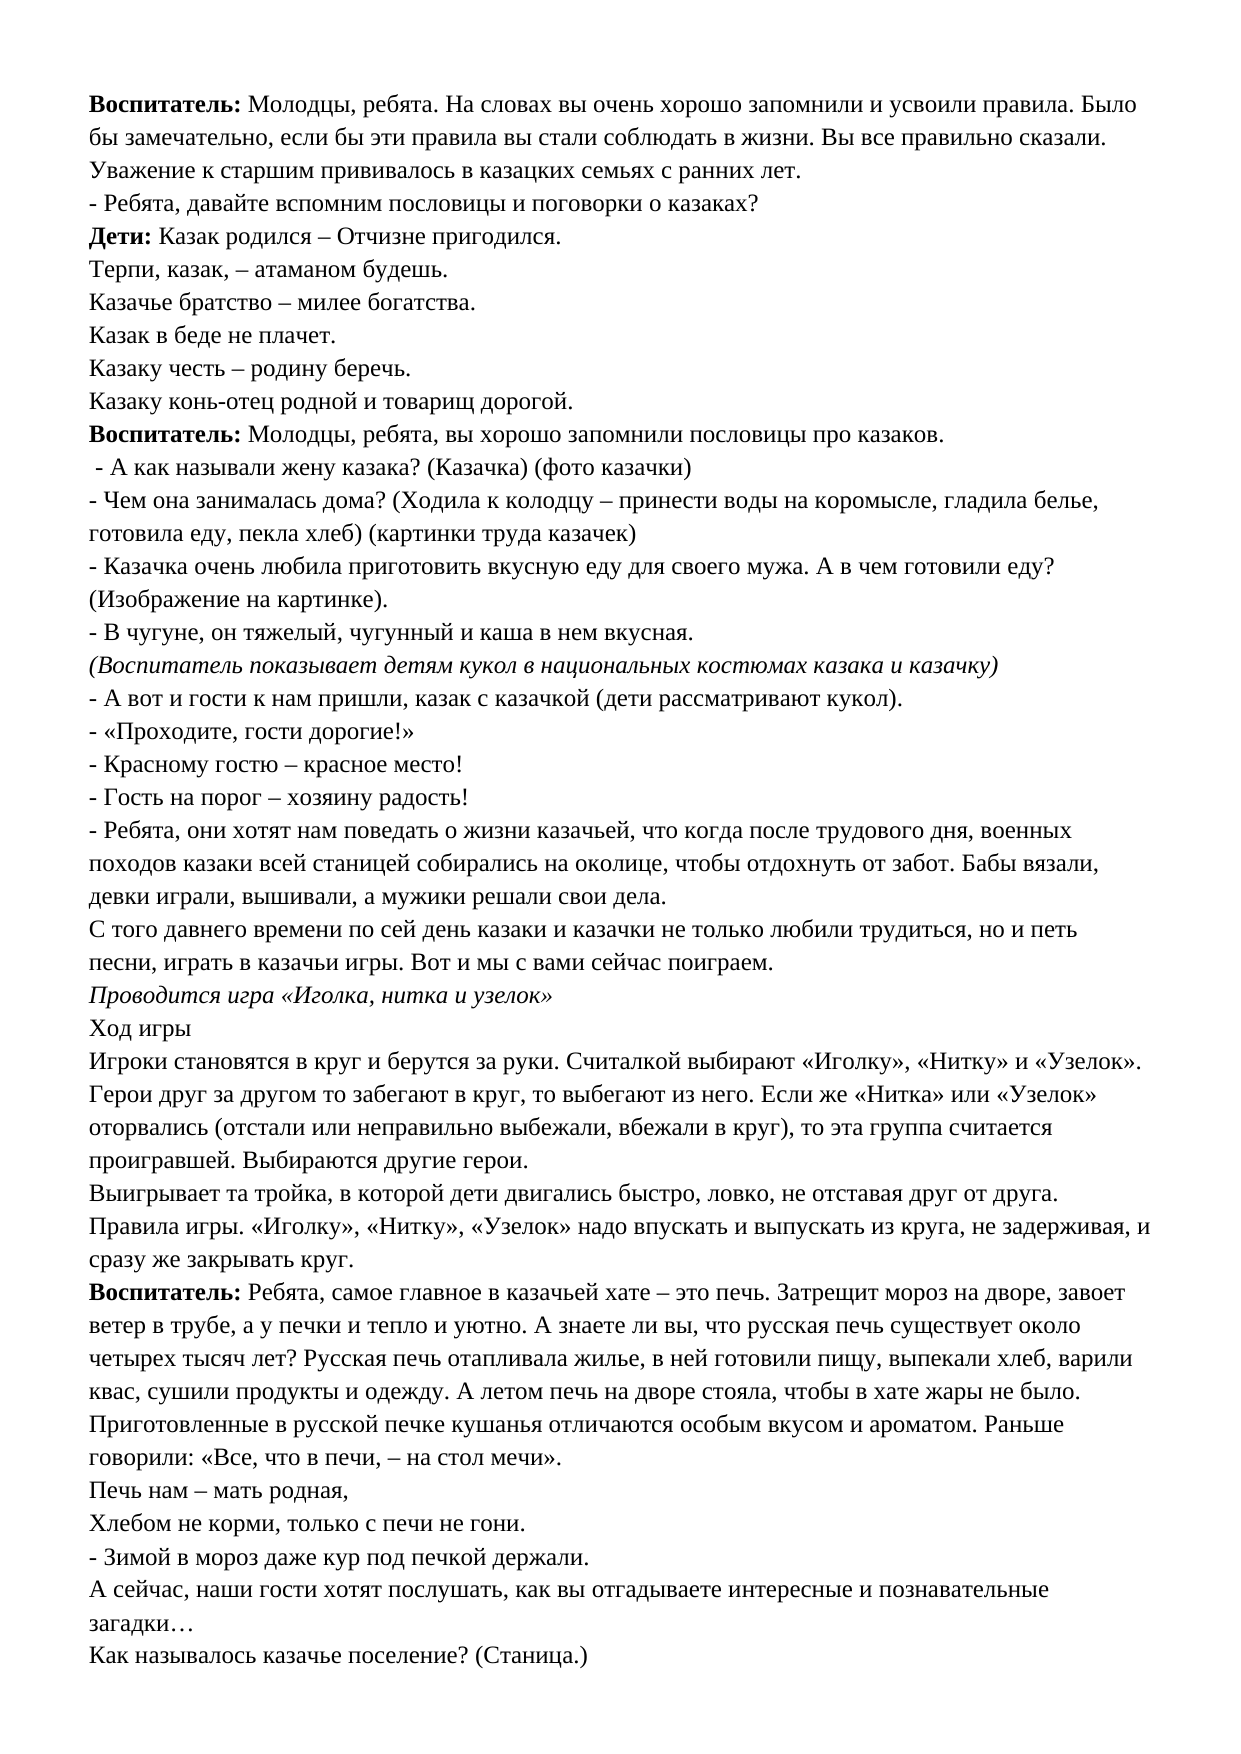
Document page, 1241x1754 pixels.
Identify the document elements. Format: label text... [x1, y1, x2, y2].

text Печь нам – мать родная, [89, 1476, 1152, 1504]
text Как называлось казачье поселение? (Станица.) [89, 1641, 1152, 1669]
text Казаку честь – родину беречь. [89, 353, 1152, 382]
text Воспитатель: Ребята, самое главное в казачьей хате – это печь. Затрещит мороз на дворе, завоет ветер в трубе, а у печки и тепло и уютно. А знаете ли вы, что русская печь существует около четырех тысяч лет? Русская печь отапливала жилье, в ней готовили пищу, выпекали хлеб, варили квас, сушили продукты и одежду. А летом печь на дворе стояла, чтобы в хате жары не было. Приготовленные в русской печке кушанья отличаются особым вкусом и ароматом. Раньше говорили: «Все, что в печи, – на стол мечи». [89, 1277, 1152, 1471]
text Игроки становятся в круг и берутся за руки. Считалкой выбирают «Иголку», «Нитку» и «Узелок». [89, 1046, 1152, 1075]
text Казачье братство – милее богатства. [89, 287, 1152, 316]
text - Ребята, они хотят нам поведать о жизни казачьей, что когда после трудового дня, военных походов казаки всей станицей собирались на околице, чтобы отдохнуть от забот. Бабы вязали, девки играли, вышивали, а мужики решали свои дела. [89, 815, 1152, 910]
text - А как называли жену казака? (Казачка) (фото казачки) [89, 452, 1152, 481]
text - Зимой в мороз даже кур под печкой держали. [89, 1542, 1152, 1570]
text Ход игры [89, 1013, 1152, 1042]
text - А вот и гости к нам пришли, казак с казачкой (дети рассматривают кукол). [89, 683, 1152, 712]
text Воспитатель: Молодцы, ребята, вы хорошо запомнили пословицы про казаков. [89, 419, 1152, 448]
text - Красному гостю – красное место! [89, 749, 1152, 778]
text Терпи, казак, – атаманом будешь. [89, 254, 1152, 282]
text (Воспитатель показывает детям кукол в национальных костюмах казака и казачку) [89, 650, 1152, 679]
text А сейчас, наши гости хотят послушать, как вы отгадываете интересные и познавательные загадки… [89, 1574, 1152, 1636]
text - «Проходите, гости дорогие!» [89, 716, 1152, 745]
text Герои друг за другом то забегают в круг, то выбегают из него. Если же «Нитка» или «Узелок» оторвались (отстали или неправильно выбежали, вбежали в круг), то эта группа считается проигравшей. Выбираются другие герои. [89, 1079, 1152, 1174]
text Дети: Казак родился – Отчизне пригодился. [89, 221, 1152, 249]
text Выигрывает та тройка, в которой дети двигались быстро, ловко, не отставая друг от друга. [89, 1178, 1152, 1207]
text - Казачка очень любила приготовить вкусную еду для своего мужа. А в чем готовили еду? (Изображение на картинке). [89, 551, 1152, 613]
text Казак в беде не плачет. [89, 320, 1152, 348]
text - Ребята, давайте вспомним пословицы и поговорки о казаках? [89, 188, 1152, 216]
text Воспитатель: Молодцы, ребята. На словах вы очень хорошо запомнили и усвоили правила. Было бы замечательно, если бы эти правила вы стали соблюдать в жизни. Вы все правильно сказали. Уважение к старшим прививалось в казацких семьях с ранних лет. [89, 89, 1152, 183]
text Проводится игра «Иголка, нитка и узелок» [89, 980, 1152, 1009]
text Казаку конь-отец родной и товарищ дорогой. [89, 386, 1152, 414]
text Хлебом не корми, только с печи не гони. [89, 1508, 1152, 1537]
text - В чугуне, он тяжелый, чугунный и каша в нем вкусная. [89, 617, 1152, 646]
text С того давнего времени по сей день казаки и казачки не только любили трудиться, но и петь песни, играть в казачьи игры. Вот и мы с вами сейчас поиграем. [89, 914, 1152, 976]
text Правила игры. «Иголку», «Нитку», «Узелок» надо впускать и выпускать из круга, не задерживая, и сразу же закрывать круг. [89, 1211, 1152, 1273]
text - Гость на порог – хозяину радость! [89, 782, 1152, 811]
text - Чем она занималась дома? (Ходила к колодцу – принести воды на коромысле, гладила белье, готовила еду, пекла хлеб) (картинки труда казачек) [89, 485, 1152, 547]
